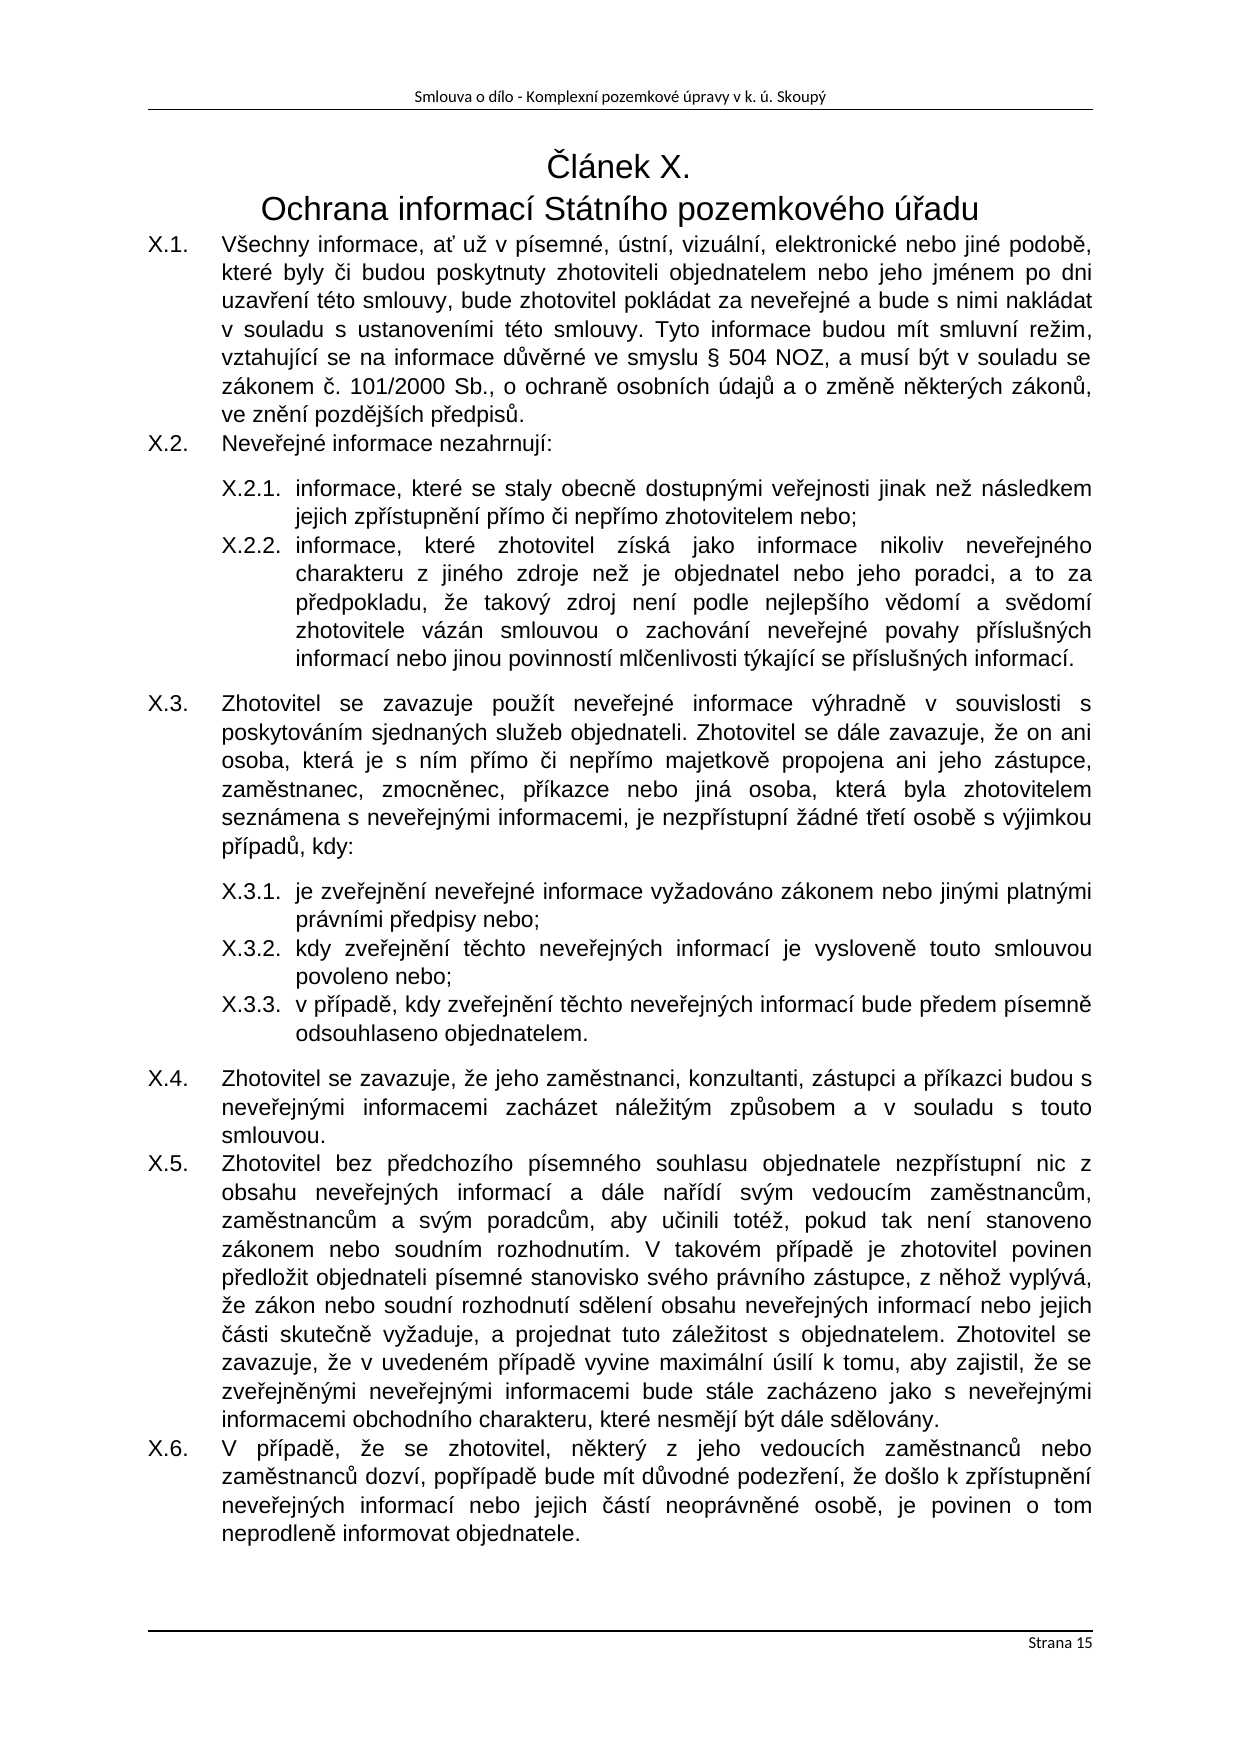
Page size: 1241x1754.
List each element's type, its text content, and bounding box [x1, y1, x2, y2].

list Neveřejné informace nezahrnují: [148, 429, 1093, 456]
list Zhotovitel bez předchozího písemného souhlasu objednatele nezpřístupní nic z obsahu neveřejných informací a dále nařídí svým vedoucím zaměstnancům, zaměstnancům a svým poradcům, aby učinili totéž, pokud tak není stanoveno zákonem nebo soudním rozhodnutím. V takovém případě je zhotovitel povinen předložit objednateli písemné stanovisko svého právního zástupce, z něhož vyplývá, že zákon nebo soudní rozhodnutí sdělení obsahu neveřejných informací nebo jejich části skutečně vyžaduje, a projednat tuto záležitost s objednatelem. Zhotovitel se zavazuje, že v uvedeném případě vyvine maximální úsilí k tomu, aby zajistil, že se zveřejněnými neveřejnými informacemi bude stále zacházeno jako s neveřejnými informacemi obchodního charakteru, které nesmějí být dále sdělovány. [148, 1150, 1093, 1433]
text informace, které zhotovitel získá jako informace nikoliv neveřejného charakteru z jiného zdroje než je objednatel nebo jeho poradci, a to za předpokladu, že takový zdroj není podle nejlepšího vědomí a svědomí zhotovitele vázán smlouvou o zachování neveřejné povahy příslušných informací nebo jinou povinností mlčenlivosti týkající se příslušných informací. [221, 532, 1093, 672]
text je zveřejnění neveřejné informace vyžadováno zákonem nebo jinými platnými právními předpisy nebo; [221, 878, 1093, 932]
text informace, které se staly obecně dostupnými veřejnosti jinak než následkem jejich zpřístupnění přímo či nepřímo zhotovitelem nebo; [221, 475, 1093, 529]
list Zhotovitel se zavazuje použít neveřejné informace výhradně v souvislosti s poskytováním sjednaných služeb objednateli. Zhotovitel se dále zavazuje, že on ani osoba, která je s ním přímo či nepřímo majetkově propojena ani jeho zástupce, zaměstnanec, zmocněnec, příkazce nebo jiná osoba, která byla zhotovitelem seznámena s neveřejnými informacemi, je nezpřístupní žádné třetí osobě s výjimkou případů, kdy: [148, 690, 1093, 859]
list Zhotovitel se zavazuje, že jeho zaměstnanci, konzultanti, zástupci a příkazci budou s neveřejnými informacemi zacházet náležitým způsobem a v souladu s touto smlouvou. [148, 1065, 1093, 1148]
subtitle Ochrana informací Státního pozemkového úřadu [148, 148, 1093, 227]
list V případě, že se zhotovitel, některý z jeho vedoucích zaměstnanců nebo zaměstnanců dozví, popřípadě bude mít důvodné podezření, že došlo k zpřístupnění neveřejných informací nebo jejich částí neoprávněné osobě, je povinen o tom neprodleně informovat objednatele. [148, 1435, 1093, 1546]
text v případě, kdy zveřejnění těchto neveřejných informací bude předem písemně odsouhlaseno objednatelem. [221, 991, 1093, 1046]
text kdy zveřejnění těchto neveřejných informací je vysloveně touto smlouvou povoleno nebo; [221, 934, 1093, 989]
list Všechny informace, ať už v písemné, ústní, vizuální, elektronické nebo jiné podobě, které byly či budou poskytnuty zhotoviteli objednatelem nebo jeho jménem po dni uzavření této smlouvy, bude zhotovitel pokládat za neveřejné a bude s nimi nakládat v souladu s ustanoveními této smlouvy. Tyto informace budou mít smluvní režim, vztahující se na informace důvěrné ve smyslu § 504 NOZ, a musí být v souladu se zákonem č. 101/2000 Sb., o ochraně osobních údajů a o změně některých zákonů, ve znění pozdějších předpisů. [148, 231, 1093, 427]
